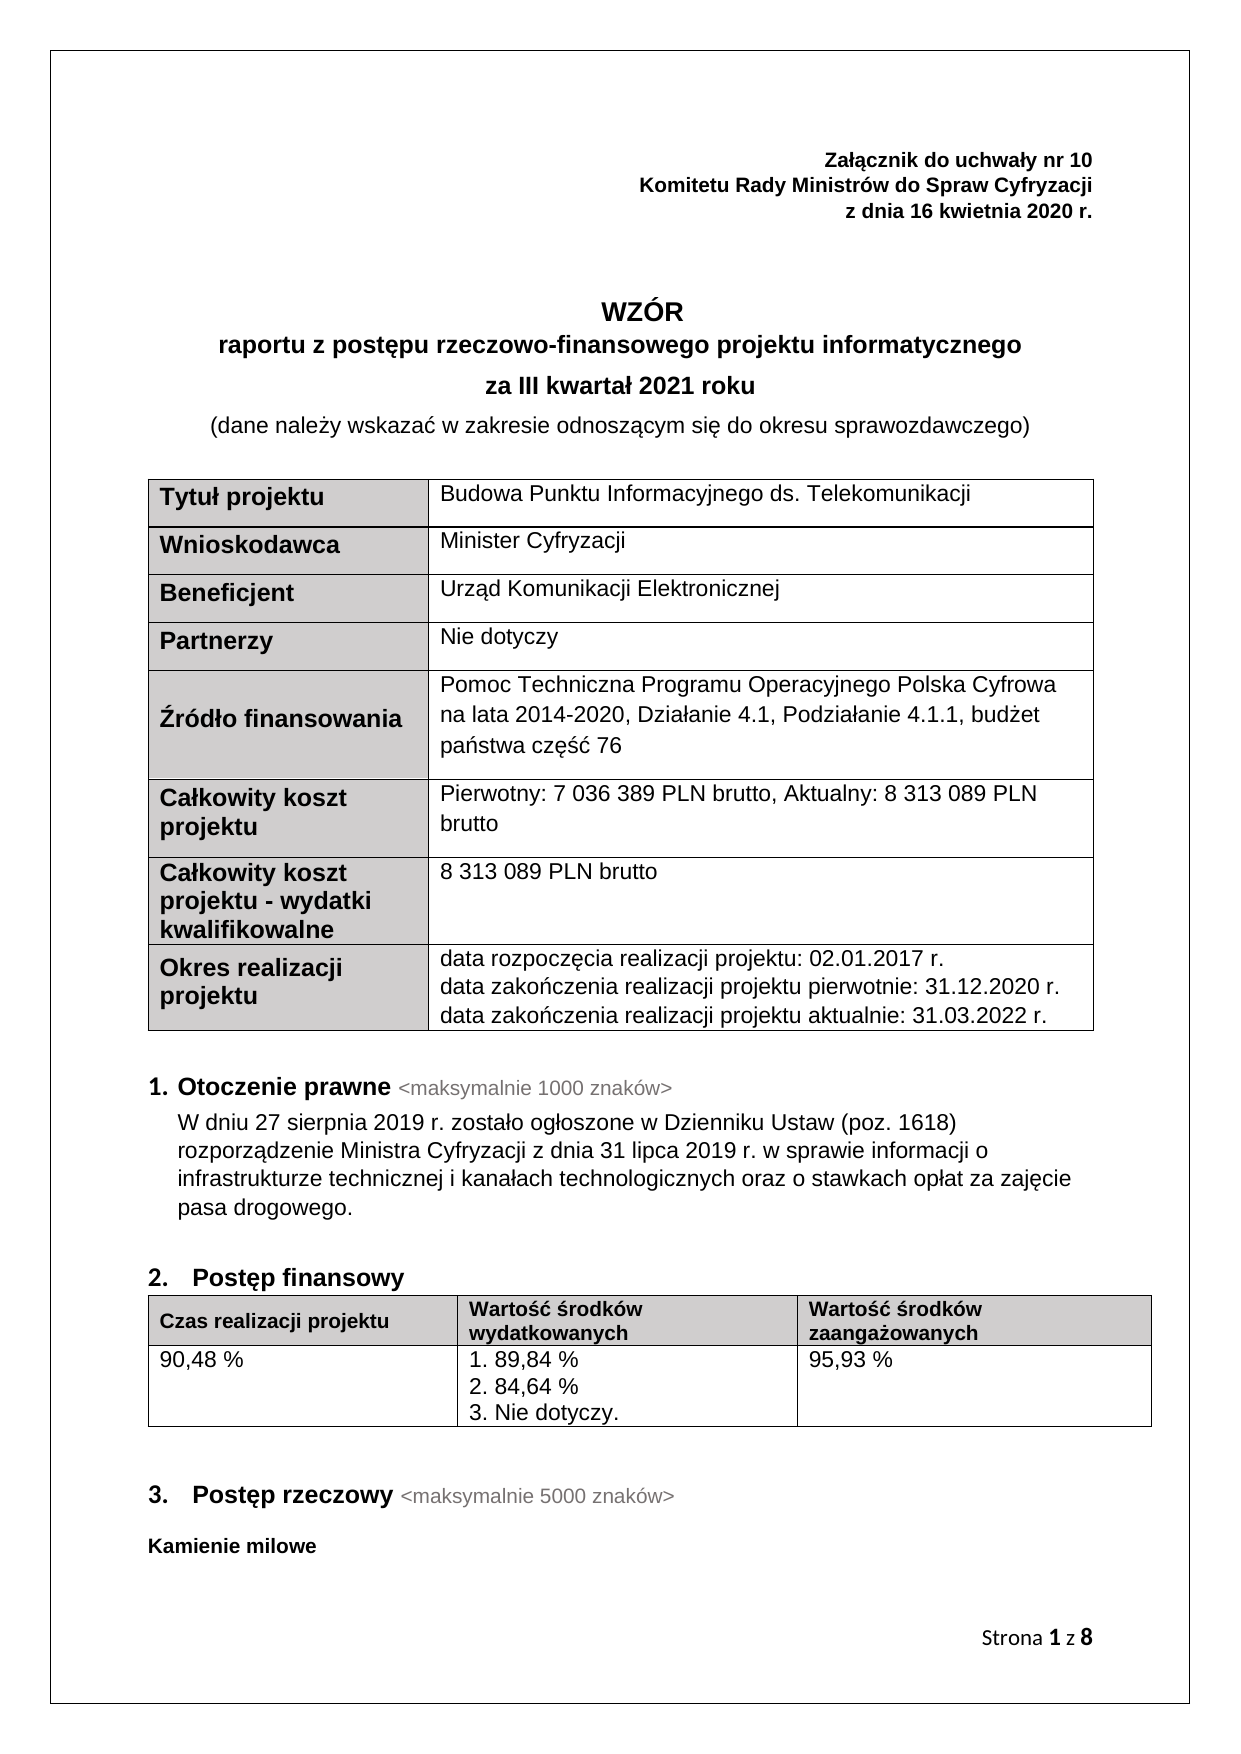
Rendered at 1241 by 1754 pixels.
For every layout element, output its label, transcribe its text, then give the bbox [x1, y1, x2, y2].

table_header Wartość środków wydatkowanych [458, 1296, 797, 1345]
table_cell Partnerzy [149, 623, 428, 670]
table_cell Nie dotyczy [429, 623, 1093, 670]
table_cell 95,93 % [798, 1346, 1151, 1426]
table_cell Beneficjent [149, 575, 428, 622]
table_cell 1. 89,84 % 2. 84,64 % 3. Nie dotyczy. [458, 1346, 797, 1426]
table_cell data rozpoczęcia realizacji projektu: 02.01.2017 r. data zakończenia realizacji projektu pierwotnie: 31.12.2020 r. data zakończenia realizacji projektu aktualnie: 31.03.2022 r. [429, 945, 1093, 1030]
table_cell Wnioskodawca [149, 528, 428, 574]
table_header Tytuł projektu [149, 480, 428, 526]
table_cell Źródło finansowania [149, 671, 428, 778]
text WZÓR [148, 296, 1093, 327]
text Załącznik do uchwały nr 10 [148, 147, 1093, 171]
table_header Budowa Punktu Informacyjnego ds. Telekomunikacji [429, 480, 1093, 526]
text Kamienie milowe [148, 1534, 1093, 1558]
table_cell 90,48 % [149, 1346, 457, 1426]
table_header Wartość środków zaangażowanych [798, 1296, 1151, 1345]
subtitle za III kwartał 2021 roku [148, 371, 1093, 400]
table_cell 8 313 089 PLN brutto [429, 858, 1093, 944]
subtitle W dniu 27 sierpnia 2019 r. zostało ogłoszone w Dzienniku Ustaw (poz. 1618) rozporządzenie Ministra Cyfryzacji z dnia 31 lipca 2019 r. w sprawie informacji o infrastrukturze technicznej i kanałach technologicznych oraz o stawkach opłat za zajęcie pasa drogowego. [148, 1108, 1093, 1220]
table_cell Okres realizacji projektu [149, 945, 428, 1030]
text (dane należy wskazać w zakresie odnoszącym się do okresu sprawozdawczego) [148, 412, 1093, 439]
text Komitetu Rady Ministrów do Spraw Cyfryzacji [148, 173, 1093, 197]
subtitle Postęp rzeczowy <maksymalnie 5000 znaków> [148, 1477, 1093, 1510]
text z dnia 16 kwietnia 2020 r. [148, 199, 1093, 223]
subtitle raportu z postępu rzeczowo-finansowego projektu informatycznego [148, 330, 1093, 359]
table_cell Pomoc Techniczna Programu Operacyjnego Polska Cyfrowa na lata 2014-2020, Działanie 4.1, Podziałanie 4.1.1, budżet państwa część 76 [429, 671, 1093, 778]
table_cell Całkowity koszt projektu [149, 780, 428, 857]
table_cell Całkowity koszt projektu - wydatki kwalifikowalne [149, 858, 428, 944]
subtitle Postęp finansowy [148, 1260, 1093, 1293]
table_cell Urząd Komunikacji Elektronicznej [429, 575, 1093, 622]
subtitle Otoczenie prawne <maksymalnie 1000 znaków> [148, 1069, 1063, 1102]
table_cell Minister Cyfryzacji [429, 528, 1093, 574]
table_cell Pierwotny: 7 036 389 PLN brutto, Aktualny: 8 313 089 PLN brutto [429, 780, 1093, 857]
table_header Czas realizacji projektu [149, 1296, 457, 1345]
